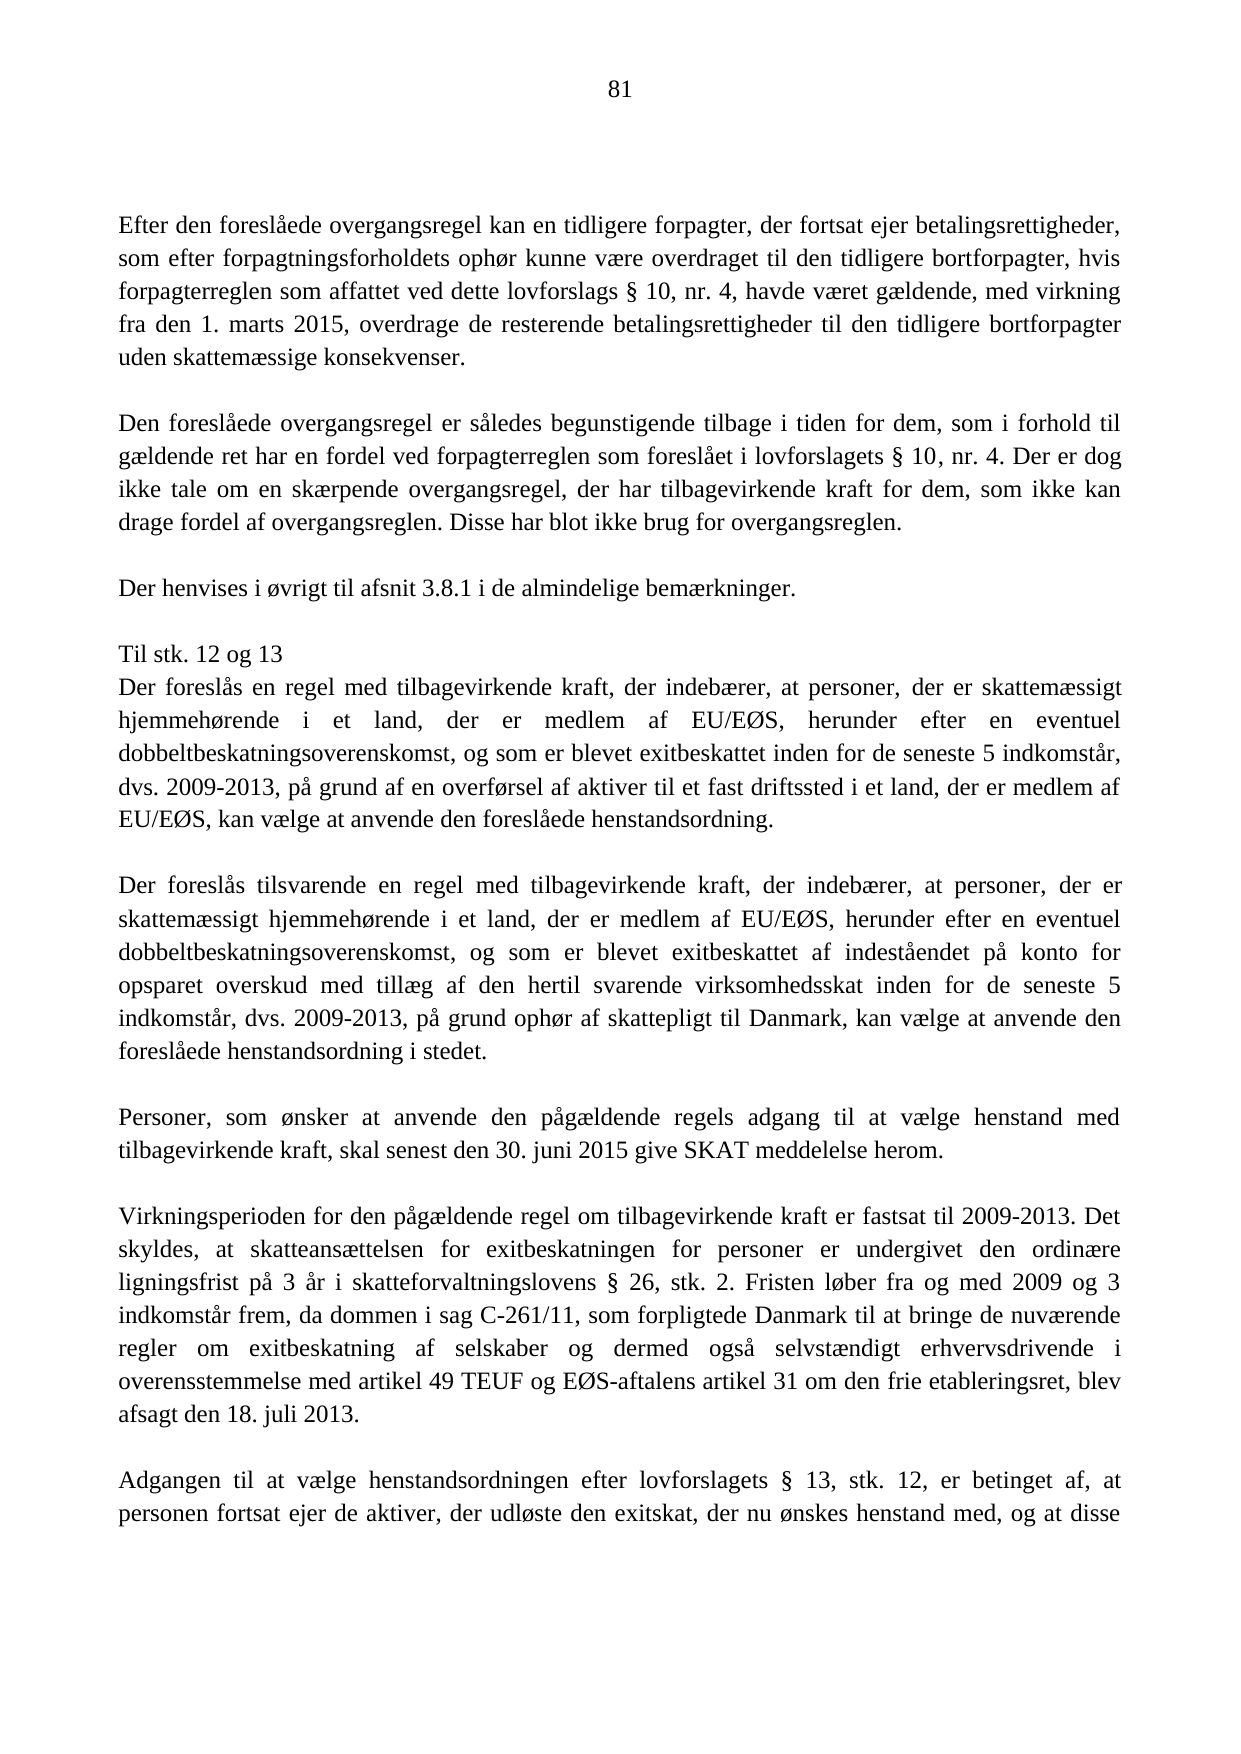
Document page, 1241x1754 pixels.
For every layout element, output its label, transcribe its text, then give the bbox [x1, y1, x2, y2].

text Personer, som ønsker at anvende den pågældende regels adgang til at vælge henstand med tilbagevirkende kraft, skal senest den 30. juni 2015 give SKAT meddelelse herom. [118, 1102, 1122, 1163]
text Der foreslås tilsvarende en regel med tilbagevirkende kraft, der indebærer, at personer, der er skattemæssigt hjemmehørende i et land, der er medlem af EU/EØS, herunder efter en eventuel dobbeltbeskatningsoverenskomst, og som er blevet exitbeskattet af indeståendet på konto for opsparet overskud med tillæg af den hertil svarende virksomhedsskat inden for de seneste 5 indkomstår, dvs. 2009-2013, på grund ophør af skattepligt til Danmark, kan vælge at anvende den foreslåede henstandsordning i stedet. [118, 871, 1122, 1064]
text Der foreslås en regel med tilbagevirkende kraft, der indebærer, at personer, der er skattemæssigt hjemmehørende i et land, der er medlem af EU/EØS, herunder efter en eventuel dobbeltbeskatningsoverenskomst, og som er blevet exitbeskattet inden for de seneste 5 indkomstår, dvs. 2009-2013, på grund af en overførsel af aktiver til et fast driftssted i et land, der er medlem af EU/EØS, kan vælge at anvende den foreslåede henstandsordning. [118, 672, 1122, 833]
text Virkningsperioden for den pågældende regel om tilbagevirkende kraft er fastsat til 2009-2013. Det skyldes, at skatteansættelsen for exitbeskatningen for personer er undergivet den ordinære ligningsfrist på 3 år i skatteforvaltningslovens § 26, stk. 2. Fristen løber fra og med 2009 og 3 indkomstår frem, da dommen i sag C-261/11, som forpligtede Danmark til at bringe de nuværende regler om exitbeskatning af selskaber og dermed også selvstændigt erhvervsdrivende i overensstemmelse med artikel 49 TEUF og EØS-aftalens artikel 31 om den frie etableringsret, blev afsagt den 18. juli 2013. [118, 1201, 1122, 1428]
text Den foreslåede overgangsregel er således begunstigende tilbage i tiden for dem, som i forhold til gældende ret har en fordel ved forpagterreglen som foreslået i lovforslagets § 10, nr. 4. Der er dog ikke tale om en skærpende overgangsregel, der har tilbagevirkende kraft for dem, som ikke kan drage fordel af overgangsreglen. Disse har blot ikke brug for overgangsreglen. [118, 408, 1122, 536]
text Til stk. 12 og 13 [118, 639, 1122, 668]
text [118, 1465, 1122, 1527]
text Efter den foreslåede overgangsregel kan en tidligere forpagter, der fortsat ejer betalingsrettigheder, som efter forpagtningsforholdets ophør kunne være overdraget til den tidligere bortforpagter, hvis forpagterreglen som affattet ved dette lovforslags § 10, nr. 4, havde været gældende, med virkning fra den 1. marts 2015, overdrage de resterende betalingsrettigheder til den tidligere bortforpagter uden skattemæssige konsekvenser. [118, 210, 1122, 371]
text Der henvises i øvrigt til afsnit 3.8.1 i de almindelige bemærkninger. [118, 573, 1122, 602]
